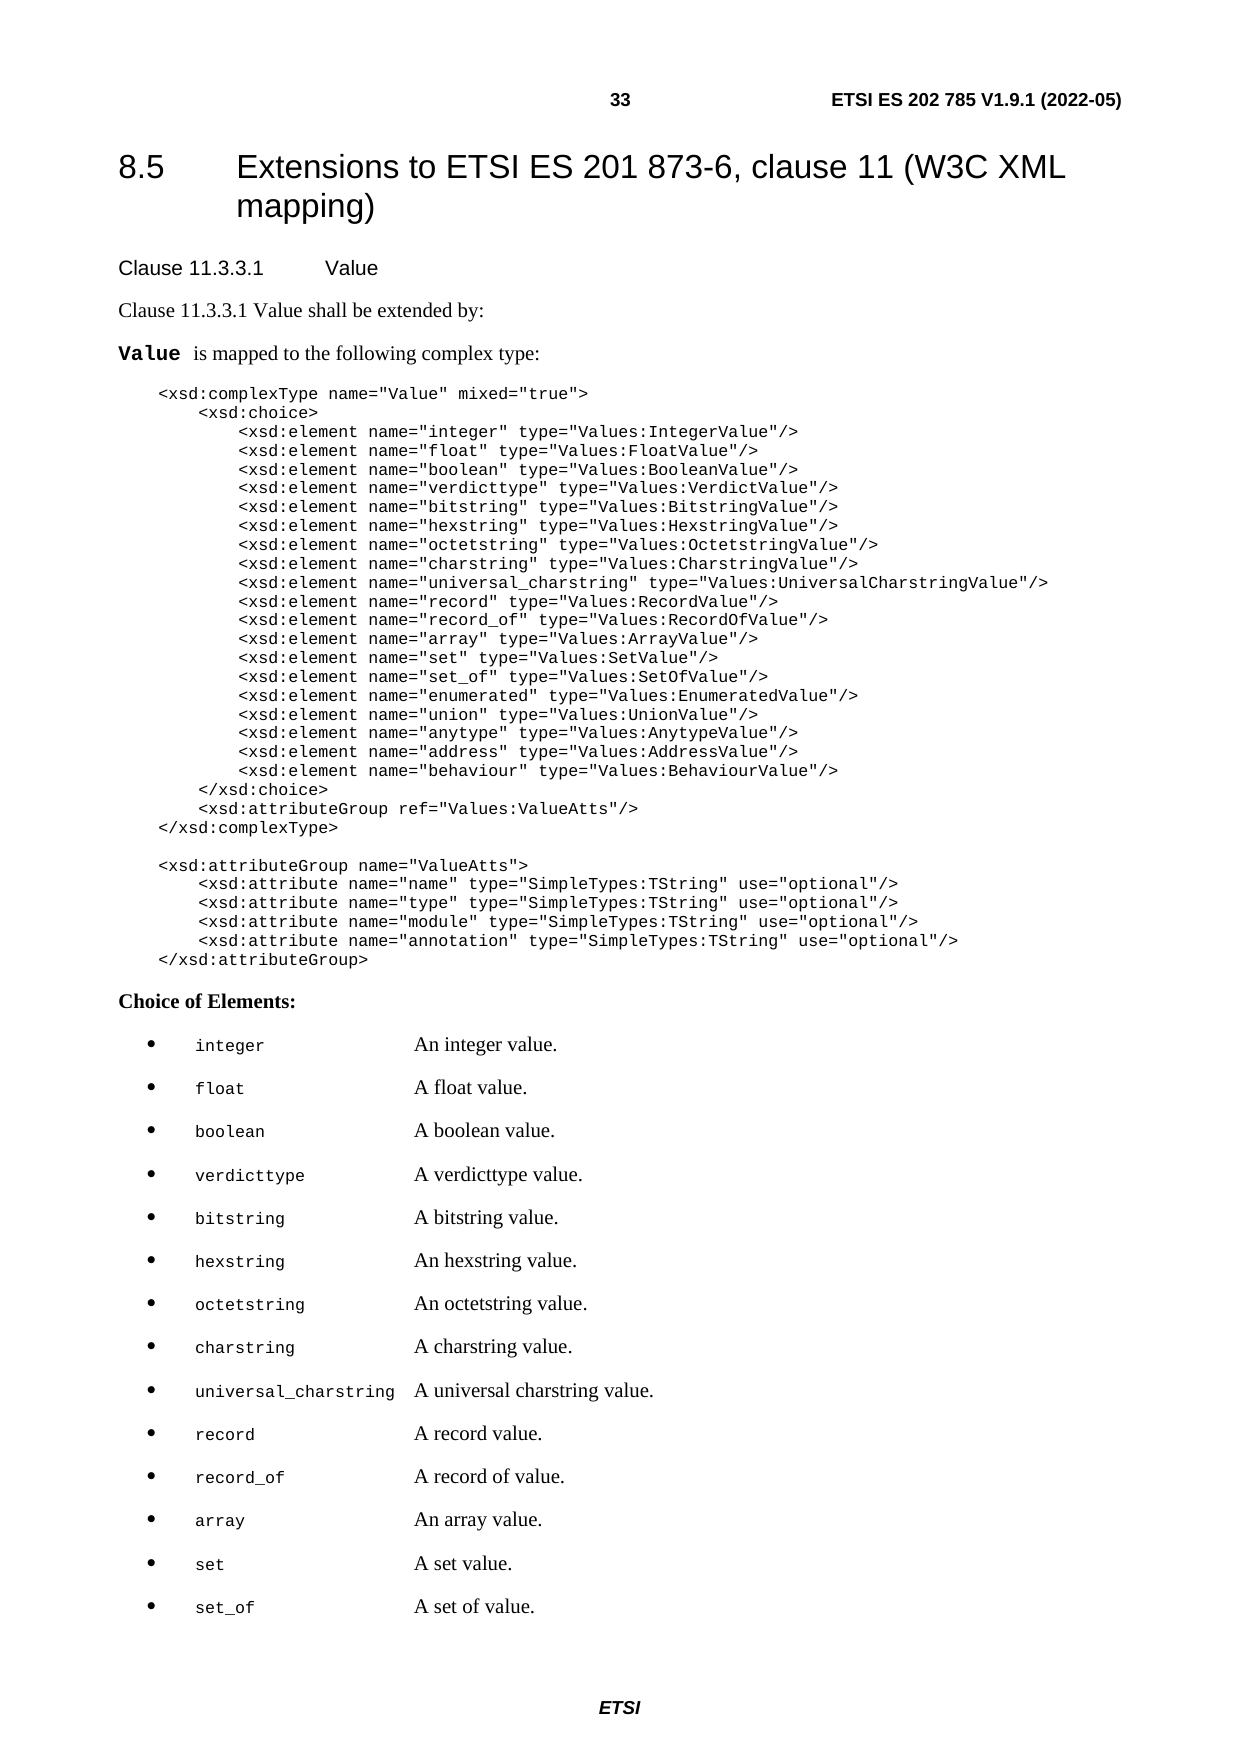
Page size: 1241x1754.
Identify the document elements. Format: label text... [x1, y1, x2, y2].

text <xsd:element name="hexstring" type="Values:HexstringValue"/> [118, 518, 1122, 537]
text <xsd:attribute name="module" type="SimpleTypes:TString" use="optional"/> [118, 914, 1122, 932]
text <xsd:element name="anytype" type="Values:AnytypeValue"/> [118, 725, 1122, 744]
text bitstring A bitstring value. [148, 1205, 1122, 1229]
text <xsd:element name="record_of" type="Values:RecordOfValue"/> [118, 612, 1122, 631]
text octetstring An octetstring value. [148, 1291, 1122, 1316]
text <xsd:element name="address" type="Values:AddressValue"/> [118, 744, 1122, 763]
text Choice of Elements: [118, 989, 1122, 1013]
text array An array value. [148, 1507, 1122, 1532]
text verdicttype A verdicttype value. [148, 1162, 1122, 1186]
text <xsd:element name="float" type="Values:FloatValue"/> [118, 442, 1122, 461]
text set_of A set of value. [148, 1594, 1122, 1618]
text </xsd:choice> [118, 782, 1122, 801]
text <xsd:attribute name="annotation" type="SimpleTypes:TString" use="optional"/> </xsd:attributeGroup> [118, 932, 1122, 970]
text Clause 11.3.3.1 Value [118, 256, 1122, 280]
text Value is mapped to the following complex type: [118, 341, 1122, 367]
text <xsd:choice> [118, 404, 1122, 423]
text set A set value. [148, 1551, 1122, 1575]
text <xsd:element name="verdicttype" type="Values:VerdictValue"/> [118, 480, 1122, 499]
text <xsd:element name="enumerated" type="Values:EnumeratedValue"/> [118, 687, 1122, 706]
text universal_charstring A universal charstring value. [148, 1378, 1122, 1402]
text record_of A record of value. [148, 1464, 1122, 1489]
text <xsd:element name="bitstring" type="Values:BitstringValue"/> [118, 499, 1122, 518]
text charstring A charstring value. [148, 1334, 1122, 1359]
text <xsd:element name="boolean" type="Values:BooleanValue"/> [118, 461, 1122, 480]
subtitle 8.5 Extensions to ETSI ES 201 873-6, clause 11 (W3C XML mapping) [118, 148, 1122, 224]
text <xsd:element name="set_of" type="Values:SetOfValue"/> [118, 668, 1122, 687]
text <xsd:attributeGroup name="ValueAtts"> [118, 857, 1122, 876]
text Clause 11.3.3.1 Value shall be extended by: [118, 298, 1122, 322]
text <xsd:element name="charstring" type="Values:CharstringValue"/> [118, 555, 1122, 574]
text hexstring An hexstring value. [148, 1248, 1122, 1272]
text <xsd:element name="array" type="Values:ArrayValue"/> [118, 631, 1122, 650]
text <xsd:element name="union" type="Values:UnionValue"/> [118, 706, 1122, 725]
text boolean A boolean value. [148, 1118, 1122, 1143]
text <xsd:complexType name="Value" mixed="true"> [118, 386, 1122, 404]
text <xsd:element name="behaviour" type="Values:BehaviourValue"/> [118, 763, 1122, 782]
text integer An integer value. [148, 1032, 1122, 1056]
text <xsd:element name="set" type="Values:SetValue"/> [118, 650, 1122, 668]
text <xsd:attributeGroup ref="Values:ValueAtts"/> [118, 801, 1122, 819]
text float A float value. [148, 1075, 1122, 1099]
text record A record value. [148, 1421, 1122, 1445]
text </xsd:complexType> [118, 819, 1122, 838]
text <xsd:element name="integer" type="Values:IntegerValue"/> [118, 423, 1122, 442]
text <xsd:attribute name="type" type="SimpleTypes:TString" use="optional"/> [118, 895, 1122, 914]
text <xsd:element name="octetstring" type="Values:OctetstringValue"/> [118, 537, 1122, 555]
text <xsd:element name="universal_charstring" type="Values:UniversalCharstringValue"/> [118, 574, 1122, 593]
text <xsd:attribute name="name" type="SimpleTypes:TString" use="optional"/> [118, 876, 1122, 895]
text <xsd:element name="record" type="Values:RecordValue"/> [118, 593, 1122, 612]
